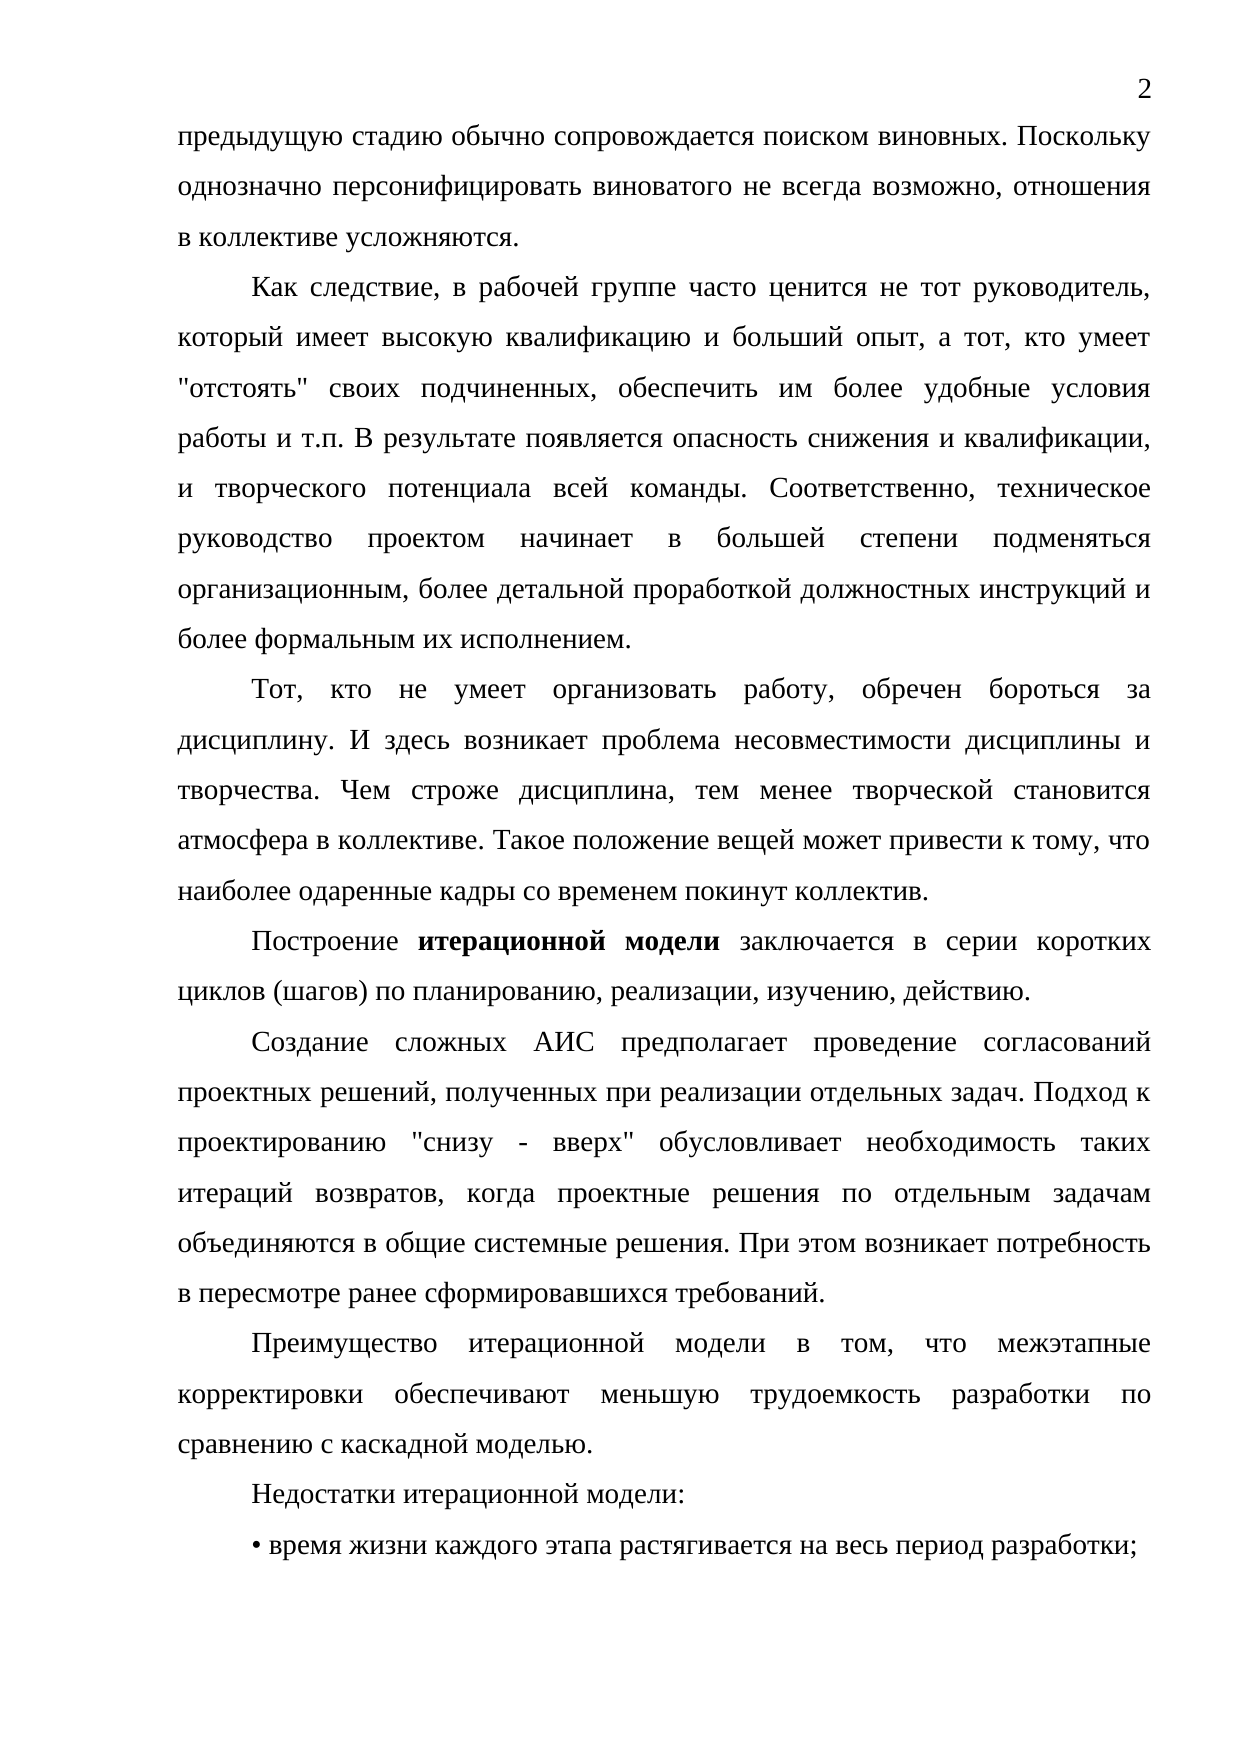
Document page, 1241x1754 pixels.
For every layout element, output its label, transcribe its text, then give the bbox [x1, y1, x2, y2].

text Недостатки итерационной модели: [177, 1477, 1152, 1510]
text • время жизни каждого этапа растягивается на весь период разработки; [177, 1527, 1152, 1560]
text Как следствие, в рабочей группе часто ценится не тот руководитель, который имеет высокую квалификацию и больший опыт, а тот, кто умеет "отстоять" своих подчиненных, обеспечить им более удобные условия работы и т.п. В результате появляется опасность снижения и квалификации, и творческого потенциала всей команды. Соответственно, техническое руководство проектом начинает в большей степени подменяться организационным, более детальной проработкой должностных инструкций и более формальным их исполнением. [177, 269, 1152, 655]
text Построение итерационной модели заключается в серии коротких циклов (шагов) по планированию, реализации, изучению, действию. [177, 923, 1152, 1007]
text Преимущество итерационной модели в том, что межэтапные корректировки обеспечивают меньшую трудоемкость разработки по сравнению с каскадной моделью. [177, 1326, 1152, 1460]
text Создание сложных АИС предполагает проведение согласований проектных решений, полученных при реализации отдельных задач. Подход к проектированию "снизу - вверх" обусловливает необходимость таких итераций возвратов, когда проектные решения по отдельным задачам объединяются в общие системные решения. При этом возникает потребность в пересмотре ранее сформировавшихся требований. [177, 1024, 1152, 1309]
text Тот, кто не умеет организовать работу, обречен бороться за дисциплину. И здесь возникает проблема несовместимости дисциплины и творчества. Чем строже дисциплина, тем менее творческой становится атмосфера в коллективе. Такое положение вещей может привести к тому, что наиболее одаренные кадры со временем покинут коллектив. [177, 672, 1152, 906]
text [177, 118, 1152, 252]
